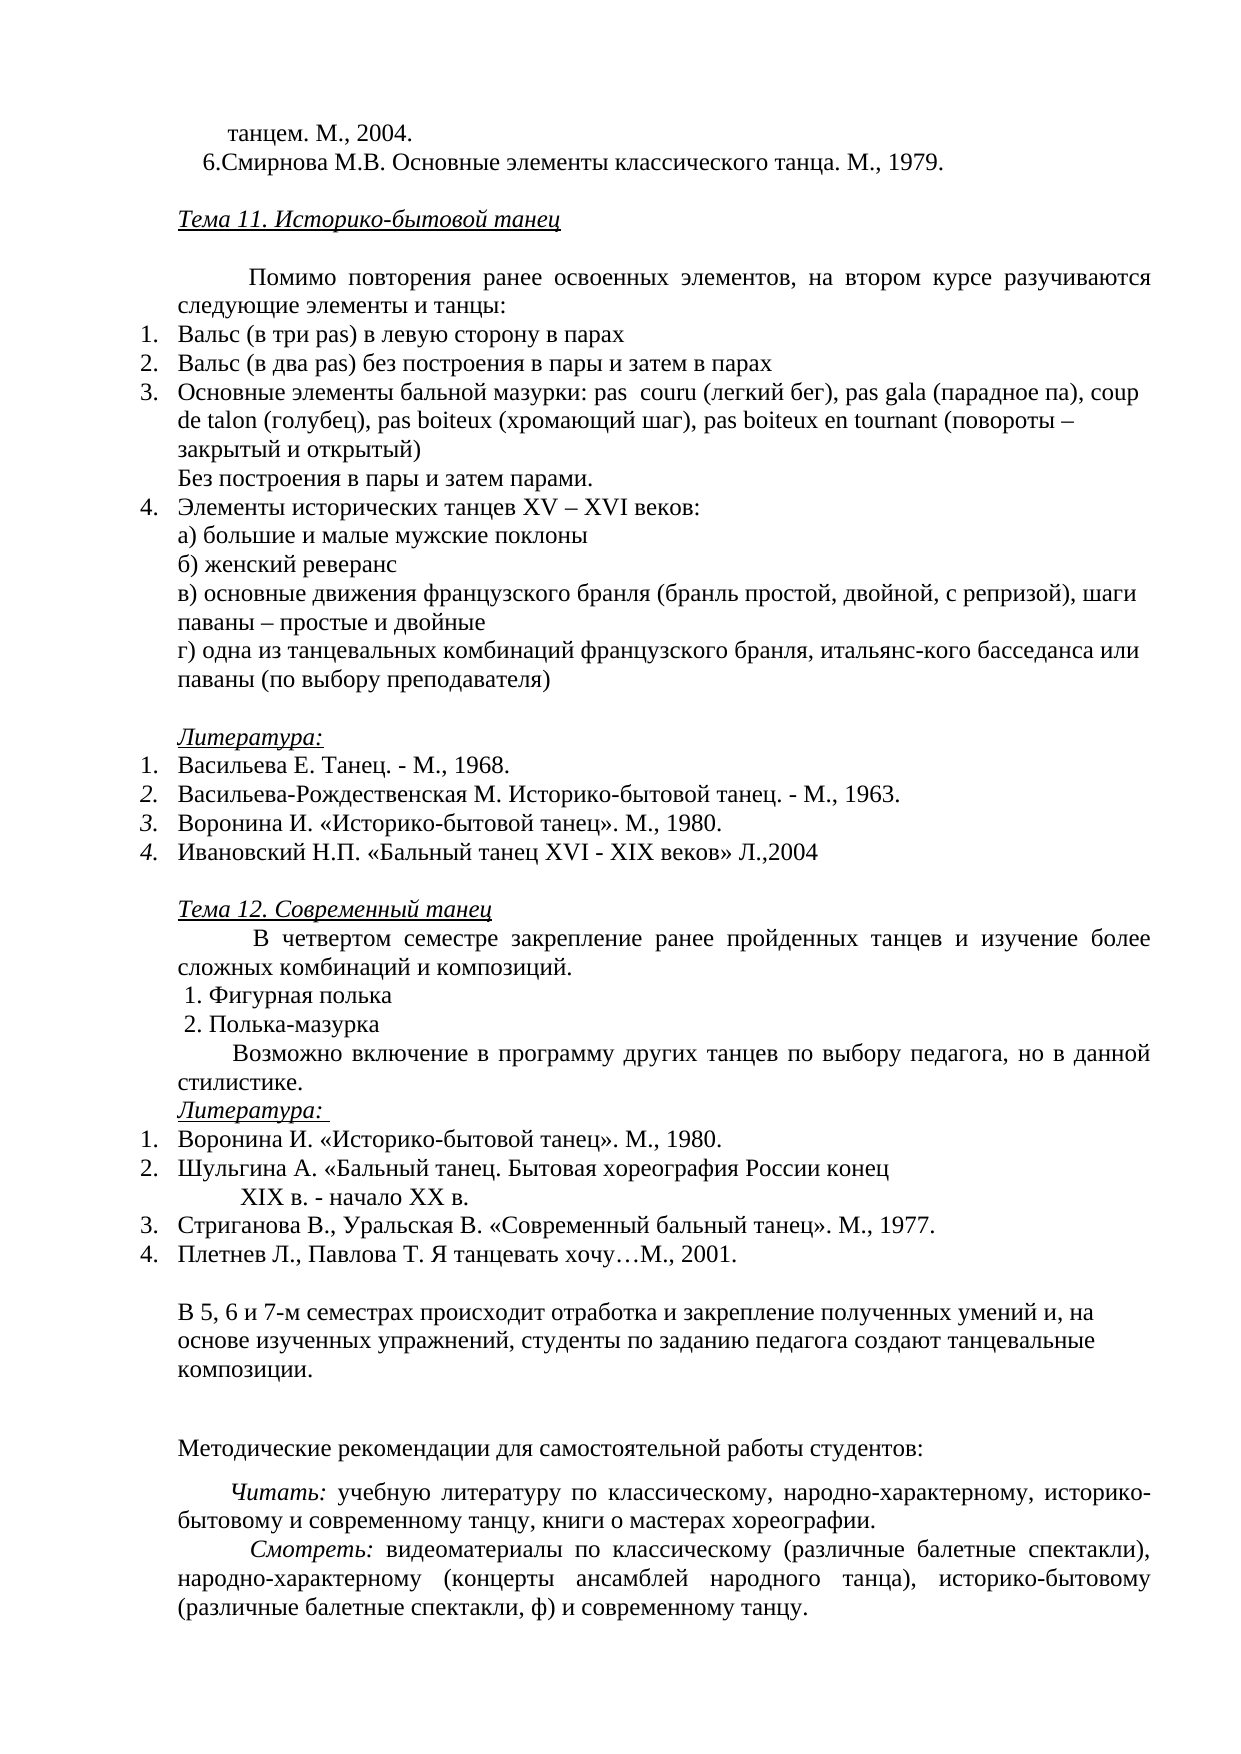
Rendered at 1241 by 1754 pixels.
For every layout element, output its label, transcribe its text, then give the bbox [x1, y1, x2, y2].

list Вальс (в два pas) без построения в пары и затем в парах [140, 348, 1152, 377]
text Помимо повторения ранее освоенных элементов, на втором курсе разучиваются следующие элементы и танцы: [177, 262, 1152, 319]
text в) основные движения французского бранля (бранль простой, двойной, с репризой), шаги паваны – простые и двойные [177, 578, 1152, 636]
text XIX в. - начало XX в. [177, 1182, 1152, 1211]
text В 5, 6 и 7-м семестрах происходит отработка и закрепление полученных умений и, на основе изученных упражнений, студенты по заданию педагога создают танцевальные композиции. [177, 1297, 1152, 1383]
text Тема 12. Современный танец [177, 894, 1152, 923]
text 2. Полька-мазурка [177, 1009, 1152, 1038]
list Воронина И. «Историко-бытовой танец». М., 1980. [140, 808, 1152, 837]
text Методические рекомендации для самостоятельной работы студентов: [177, 1433, 1152, 1462]
list Воронина И. «Историко-бытовой танец». М., 1980. [140, 1124, 1152, 1153]
list Плетнев Л., Павлова Т. Я танцевать хочу…М., 2001. [140, 1239, 1152, 1268]
list Стриганова В., Уральская В. «Современный бальный танец». М., 1977. [140, 1211, 1152, 1239]
text Возможно включение в программу других танцев по выбору педагога, но в данной стилистике. [177, 1038, 1152, 1096]
text а) большие и малые мужские поклоны [177, 521, 1152, 549]
list Элементы исторических танцев XV – XVI веков: [140, 492, 1152, 521]
list Ивановский Н.П. «Бальный танец XVI - XIX веков» Л.,2004 [140, 837, 1152, 866]
list Основные элементы бальной мазурки: pas couru (легкий бег), pas gala (парадное па), coup de talon (голубец), pas boiteux (хромающий шаг), pas boiteux en tournant (повороты – закрытый и открытый) [140, 377, 1152, 463]
text танцем. М., 2004. [177, 118, 1152, 147]
text Литература: [177, 722, 1152, 751]
text Читать: учебную литературу по классическому, народно-характерному, историко-бытовому и современному танцу, книги о мастерах хореографии. [177, 1477, 1152, 1534]
list Вальс (в три pas) в левую сторону в парах [140, 319, 1152, 348]
text Смотреть: видеоматериалы по классическому (различные балетные спектакли), народно-характерному (концерты ансамблей народного танца), историко-бытовому (различные балетные спектакли, ф) и современному танцу. [177, 1534, 1152, 1620]
text Тема 11. Историко-бытовой танец [177, 204, 1152, 233]
list Шульгина А. «Бальный танец. Бытовая хореография России конец [140, 1153, 1152, 1182]
text В четвертом семестре закрепление ранее пройденных танцев и изучение более сложных комбинаций и композиций. [177, 923, 1152, 981]
text б) женский реверанс [177, 549, 1152, 578]
list Васильева-Рождественская М. Историко-бытовой танец. - М., 1963. [140, 779, 1152, 808]
text Без построения в пары и затем парами. [177, 463, 1152, 492]
list Васильева Е. Танец. - М., 1968. [140, 751, 1152, 779]
text г) одна из танцевальных комбинаций французского бранля, итальянс-кого басседанса или паваны (по выбору преподавателя) [177, 636, 1152, 693]
text Литература: [177, 1096, 1152, 1124]
text 6.Смирнова М.В. Основные элементы классического танца. М., 1979. [177, 147, 1152, 176]
text 1. Фигурная полька [177, 981, 1152, 1009]
